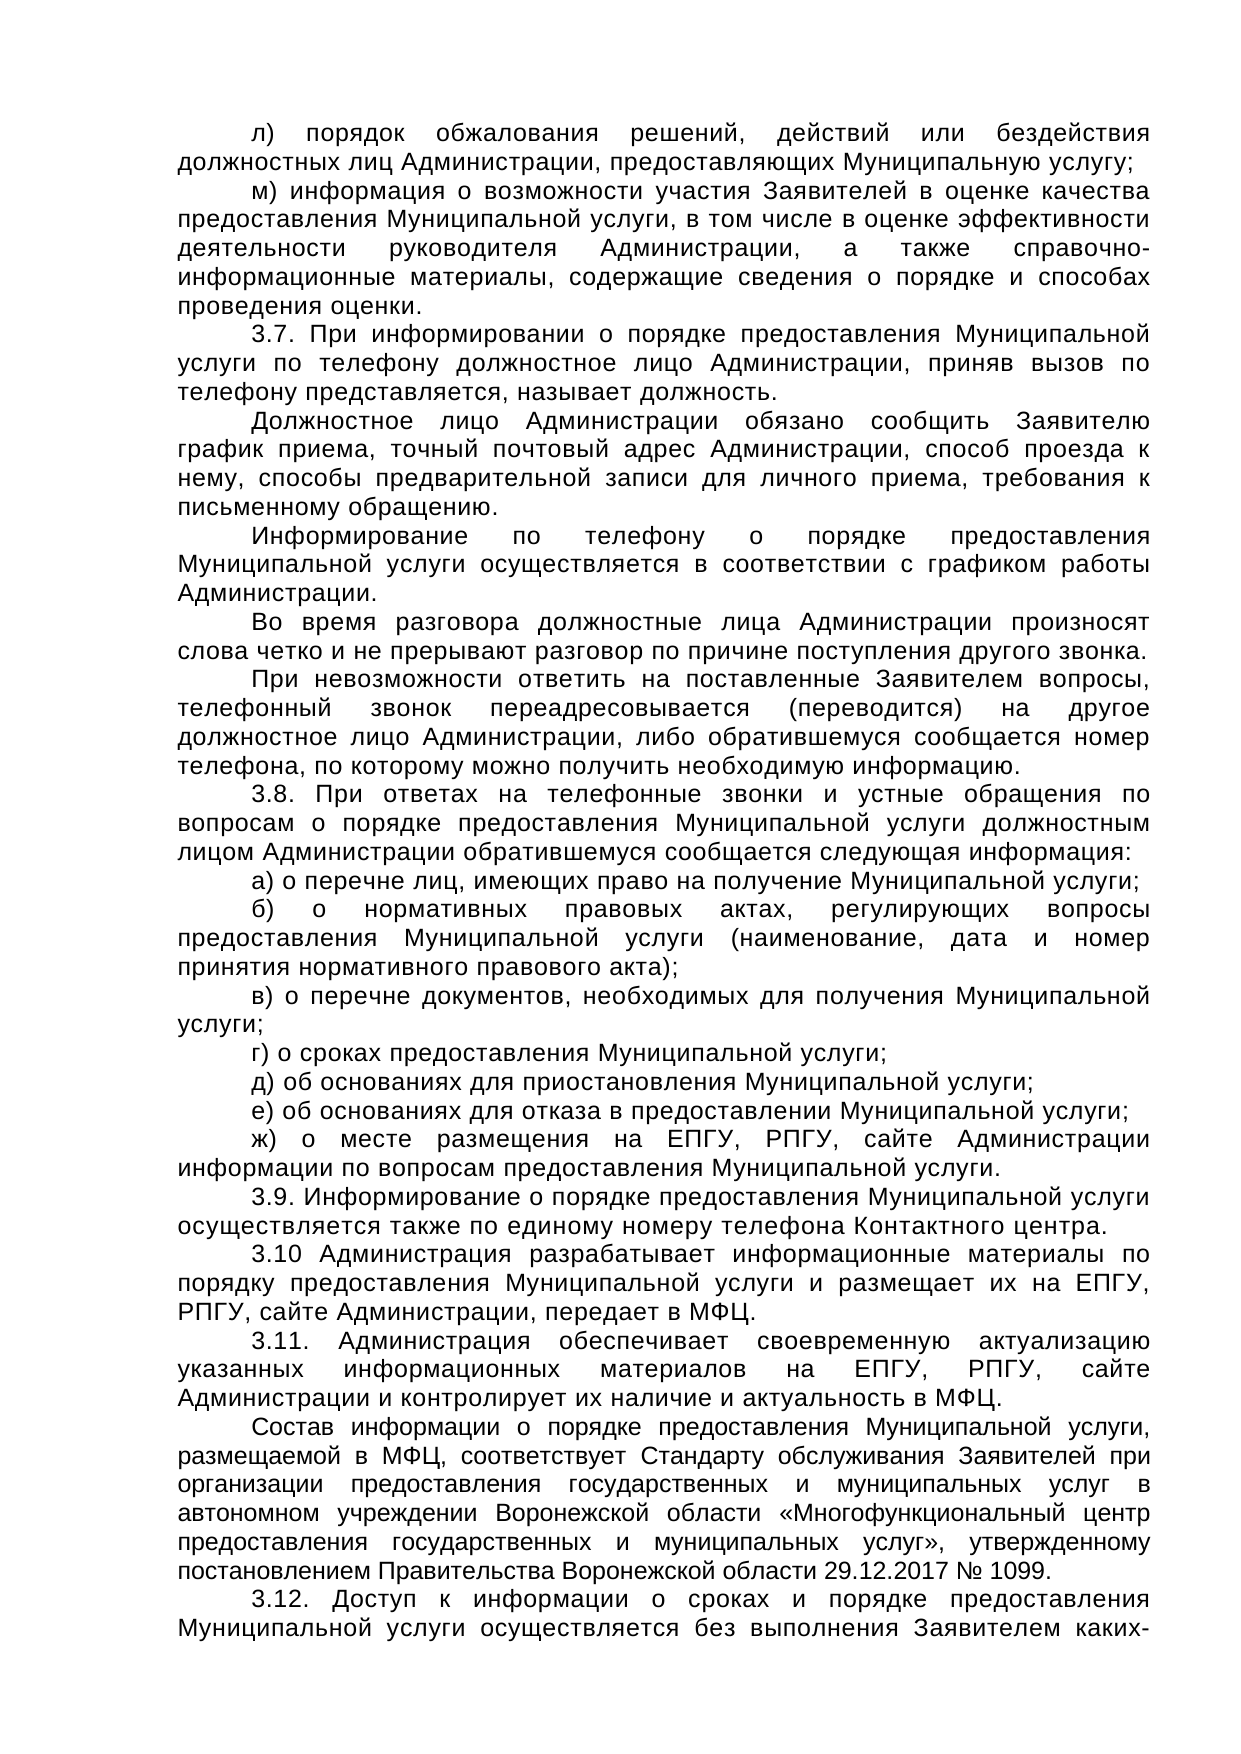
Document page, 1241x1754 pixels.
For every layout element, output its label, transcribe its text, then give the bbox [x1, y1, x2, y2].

text е) об основаниях для отказа в предоставлении Муниципальной услуги; [177, 1096, 1152, 1124]
text 3.11. Администрация обеспечивает своевременную актуализацию указанных информационных материалов на ЕПГУ, РПГУ, сайте Администрации и контролирует их наличие и актуальность в МФЦ. [177, 1326, 1152, 1412]
text ж) о месте размещения на ЕПГУ, РПГУ, сайте Администрации информации по вопросам предоставления Муниципальной услуги. [177, 1124, 1152, 1182]
text а) о перечне лиц, имеющих право на получение Муниципальной услуги; [177, 866, 1152, 894]
text г) о сроках предоставления Муниципальной услуги; [177, 1038, 1152, 1067]
text д) об основаниях для приостановления Муниципальной услуги; [177, 1067, 1152, 1096]
text м) информация о возможности участия Заявителей в оценке качества предоставления Муниципальной услуги, в том числе в оценке эффективности деятельности руководителя Администрации, а также справочно-информационные материалы, содержащие сведения о порядке и способах проведения оценки. [177, 176, 1152, 319]
text Состав информации о порядке предоставления Муниципальной услуги, размещаемой в МФЦ, соответствует Стандарту обслуживания Заявителей при организации предоставления государственных и муниципальных услуг в автономном учреждении Воронежской области «Многофункциональный центр предоставления государственных и муниципальных услуг», утвержденному постановлением Правительства Воронежской области 29.12.2017 № 1099. [177, 1412, 1152, 1584]
text Должностное лицо Администрации обязано сообщить Заявителю график приема, точный почтовый адрес Администрации, способ проезда к нему, способы предварительной записи для личного приема, требования к письменному обращению. [177, 406, 1152, 521]
text 3.9. Информирование о порядке предоставления Муниципальной услуги осуществляется также по единому номеру телефона Контактного центра. [177, 1182, 1152, 1239]
text в) о перечне документов, необходимых для получения Муниципальной услуги; [177, 981, 1152, 1038]
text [177, 1584, 1152, 1642]
text 3.10 Администрация разрабатывает информационные материалы по порядку предоставления Муниципальной услуги и размещает их на ЕПГУ, РПГУ, сайте Администрации, передает в МФЦ. [177, 1239, 1152, 1326]
text 3.8. При ответах на телефонные звонки и устные обращения по вопросам о порядке предоставления Муниципальной услуги должностным лицом Администрации обратившемуся сообщается следующая информация: [177, 779, 1152, 866]
text 3.7. При информировании о порядке предоставления Муниципальной услуги по телефону должностное лицо Администрации, приняв вызов по телефону представляется, называет должность. [177, 319, 1152, 406]
text При невозможности ответить на поставленные Заявителем вопросы, телефонный звонок переадресовывается (переводится) на другое должностное лицо Администрации, либо обратившемуся сообщается номер телефона, по которому можно получить необходимую информацию. [177, 664, 1152, 779]
text л) порядок обжалования решений, действий или бездействия должностных лиц Администрации, предоставляющих Муниципальную услугу; [177, 118, 1152, 176]
text Информирование по телефону о порядке предоставления Муниципальной услуги осуществляется в соответствии с графиком работы Администрации. [177, 521, 1152, 607]
text Во время разговора должностные лица Администрации произносят слова четко и не прерывают разговор по причине поступления другого звонка. [177, 607, 1152, 664]
text б) о нормативных правовых актах, регулирующих вопросы предоставления Муниципальной услуги (наименование, дата и номер принятия нормативного правового акта); [177, 894, 1152, 981]
